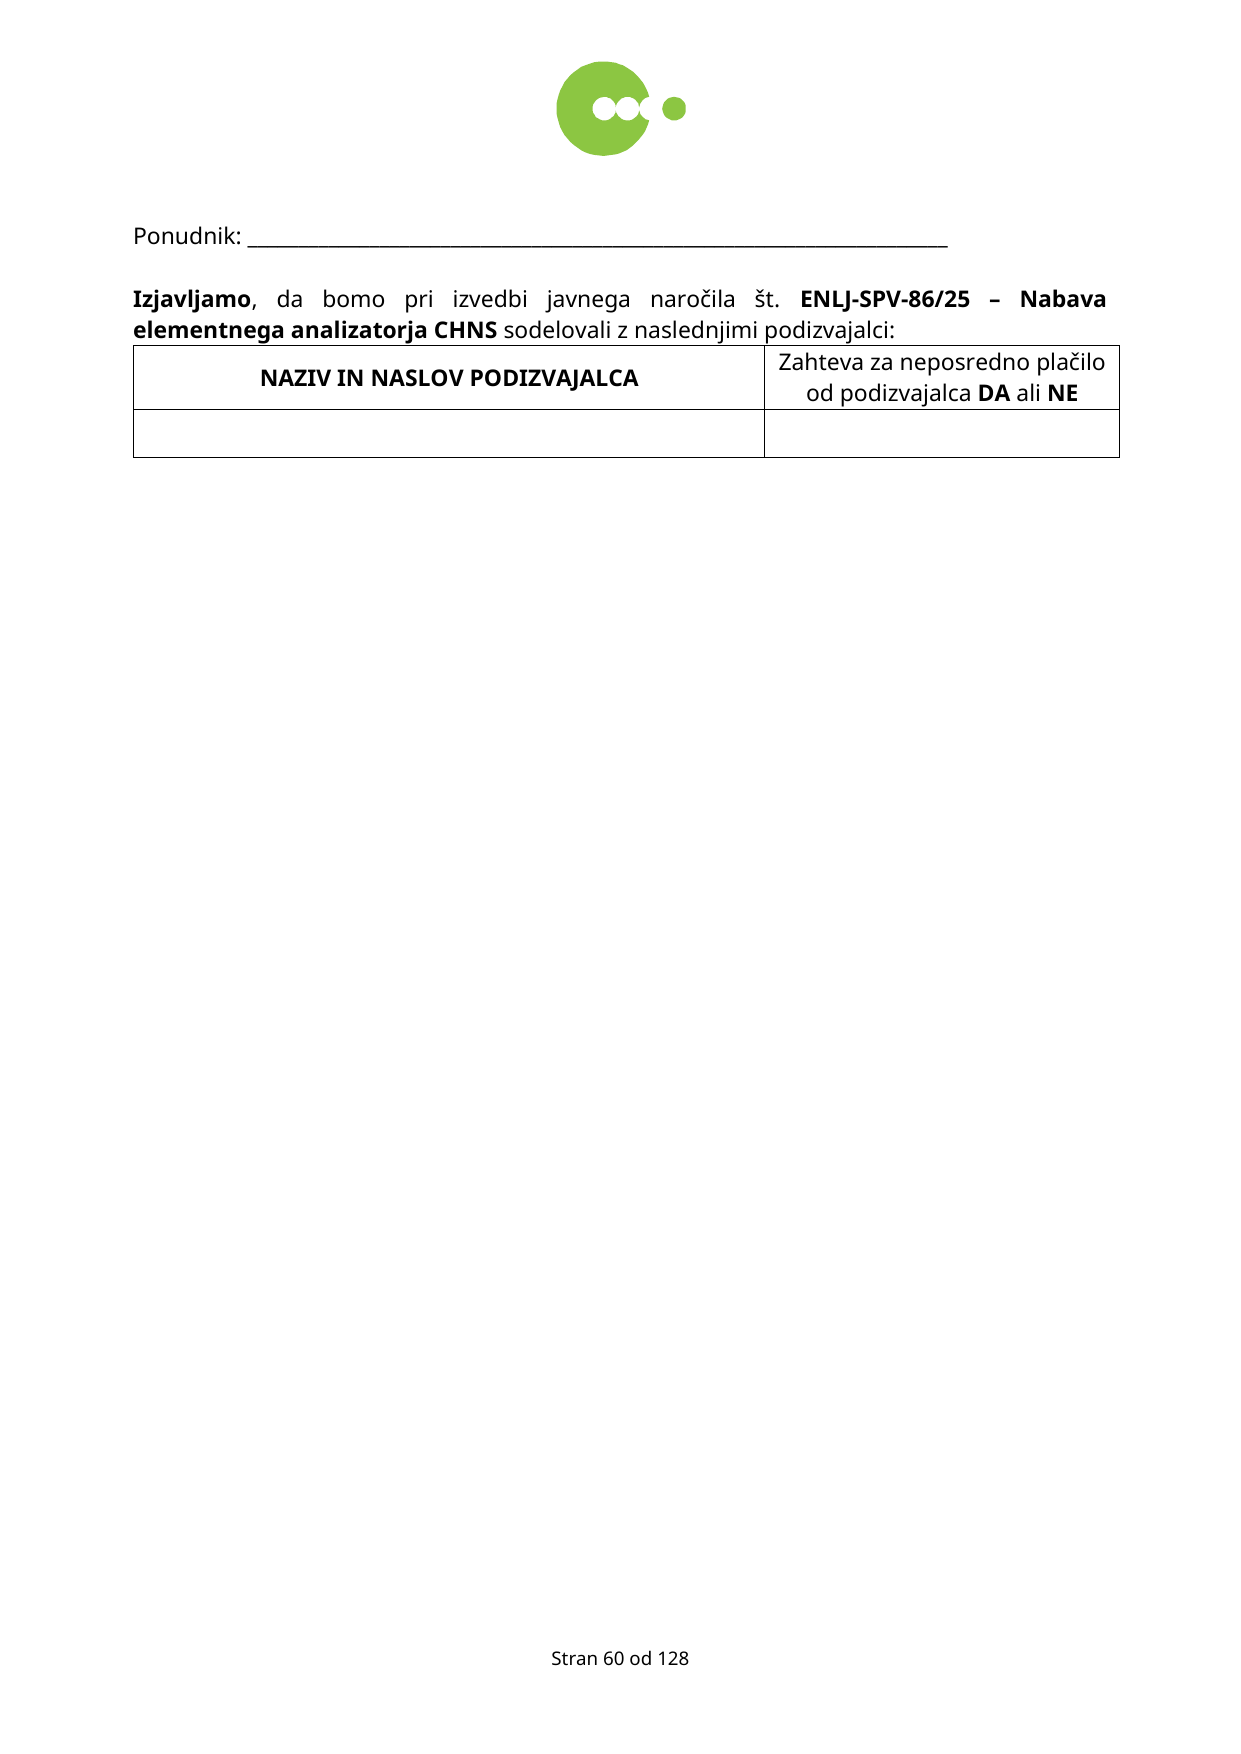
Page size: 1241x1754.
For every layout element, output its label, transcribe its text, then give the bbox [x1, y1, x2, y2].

table_header NAZIV IN NASLOV PODIZVAJALCA [134, 346, 764, 409]
table_cell [765, 410, 1119, 457]
text Ponudnik: _____________________________________________________________________ [133, 220, 1107, 251]
text Izjavljamo, da bomo pri izvedbi javnega naročila št. ENLJ-SPV-86/25 – Nabava elementnega analizatorja CHNS sodelovali z naslednjimi podizvajalci: [133, 283, 1107, 345]
table_header Zahteva za neposredno plačilo od podizvajalca DA ali NE [765, 346, 1119, 409]
table_cell [134, 410, 764, 457]
